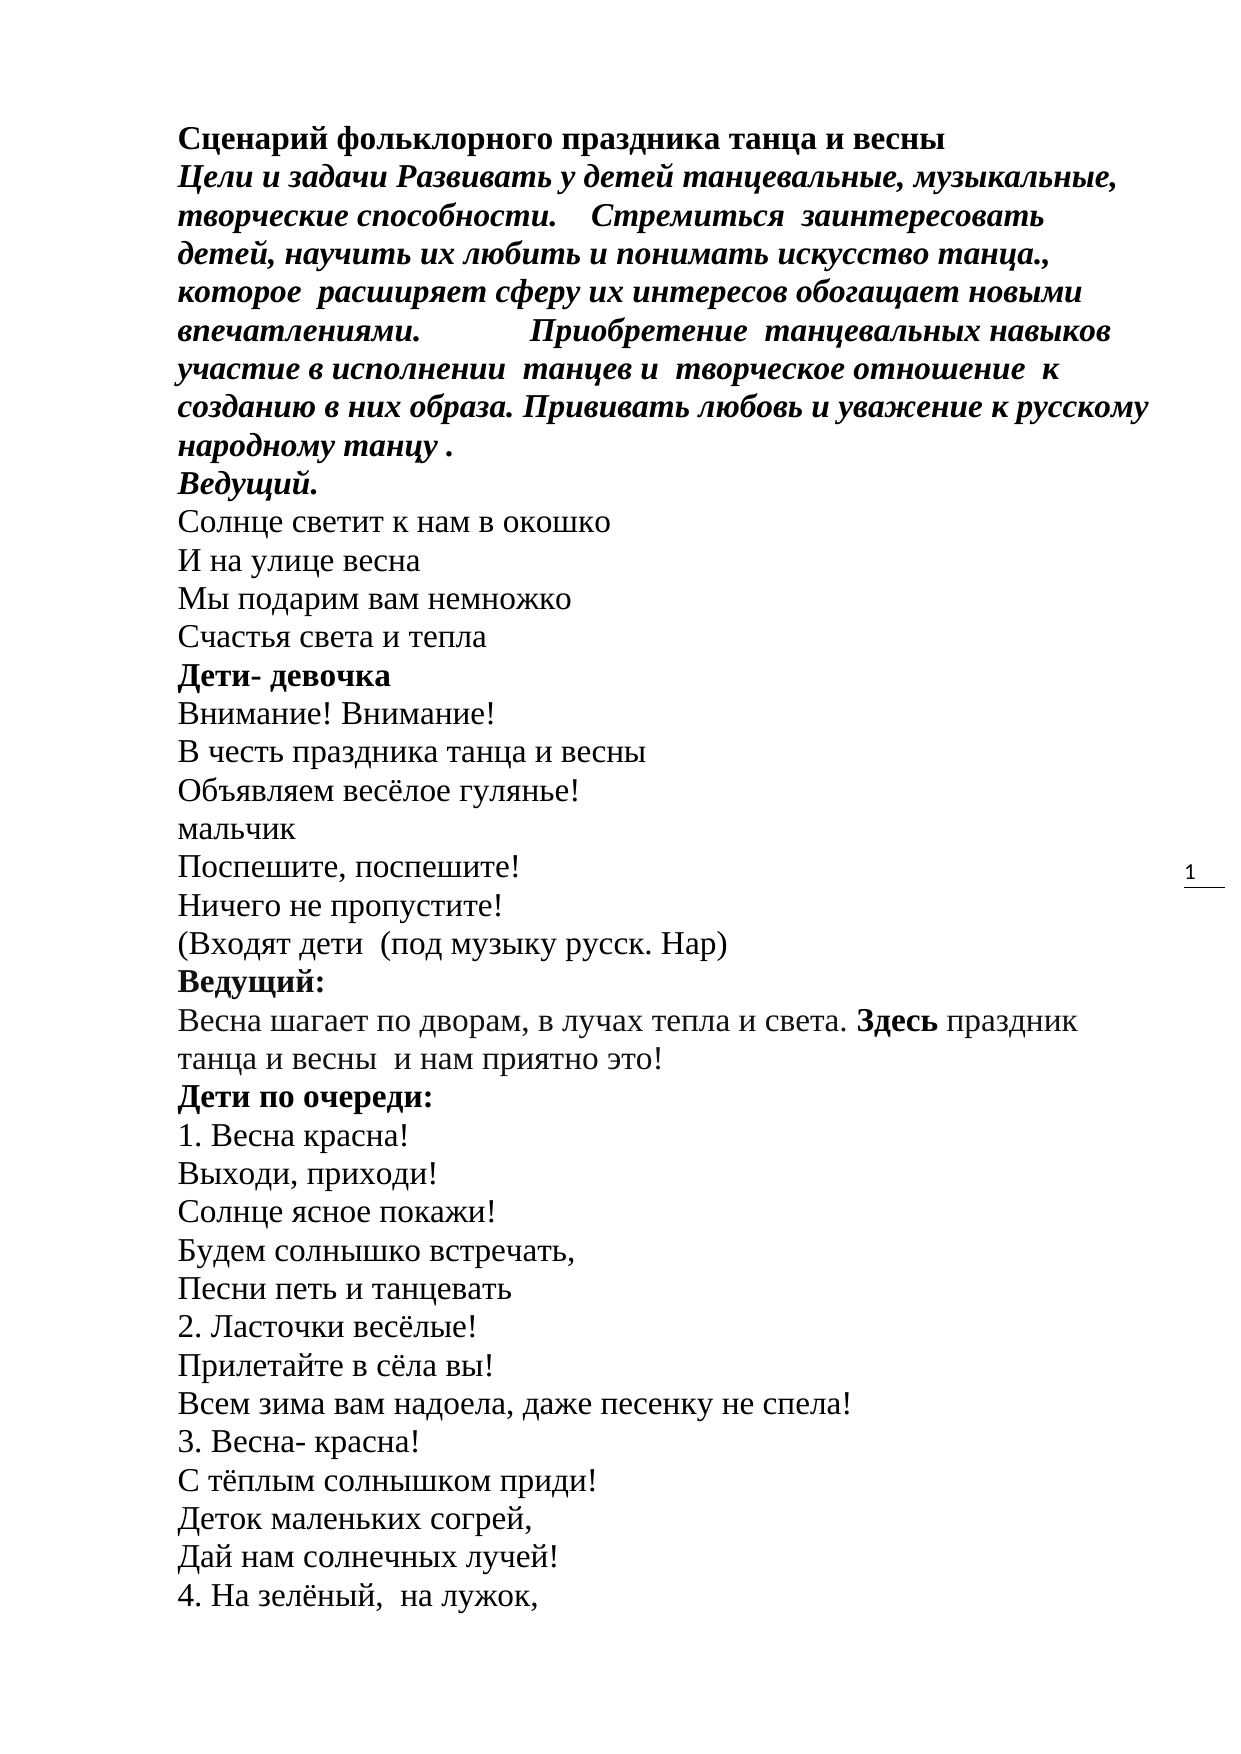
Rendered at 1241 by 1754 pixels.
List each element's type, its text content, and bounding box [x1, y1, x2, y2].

text Дети по очереди: [177, 1076, 1152, 1115]
text 2. Ласточки весёлые! [177, 1306, 1152, 1345]
text Весна шагает по дворам, в лучах тепла и света. Здесь праздник танца и весны и нам приятно это! [177, 1000, 1152, 1076]
text Дети- девочка [177, 655, 1152, 693]
text Ведущий: [177, 961, 1152, 1000]
text мальчик [177, 808, 1152, 846]
text Ведущий. [177, 463, 1152, 501]
text Цели и задачи Развивать у детей танцевальные, музыкальные, творческие способности. Стремиться заинтересовать детей, научить их любить и понимать искусство танца., которое расширяет сферу их интересов обогащает новыми впечатлениями. Приобретение танцевальных навыков участие в исполнении танцев и творческое отношение к созданию в них образа. Прививать любовь и уважение к русскому народному танцу . [177, 156, 1152, 463]
text Мы подарим вам немножко [177, 578, 1152, 616]
text Дай нам солнечных лучей! [177, 1536, 1152, 1575]
text Солнце ясное покажи! [177, 1191, 1152, 1230]
text Прилетайте в сёла вы! [177, 1345, 1152, 1383]
text Солнце светит к нам в окошко [177, 501, 1152, 540]
text Деток маленьких согрей, [177, 1498, 1152, 1536]
text С тёплым солнышком приди! [177, 1460, 1152, 1498]
text Будем солнышко встречать, [177, 1230, 1152, 1268]
text Сценарий фольклорного праздника танца и весны [177, 118, 1152, 156]
text 3. Весна- красна! [177, 1421, 1152, 1460]
text Счастья света и тепла [177, 616, 1152, 655]
text Внимание! Внимание! [177, 693, 1152, 731]
text 1. Весна красна! [177, 1115, 1152, 1153]
text (Входят дети (под музыку русск. Нар) [177, 923, 1152, 961]
text Выходи, приходи! [177, 1153, 1152, 1191]
text Ничего не пропустите! [177, 885, 1152, 923]
text Всем зима вам надоела, даже песенку не спела! [177, 1383, 1152, 1421]
text 4. На зелёный, на лужок, [177, 1575, 1152, 1613]
text В честь праздника танца и весны [177, 731, 1152, 770]
text Поспешите, поспешите! [177, 846, 1152, 885]
text Песни петь и танцевать [177, 1268, 1152, 1306]
text Объявляем весёлое гулянье! [177, 770, 1152, 808]
text И на улице весна [177, 540, 1152, 578]
